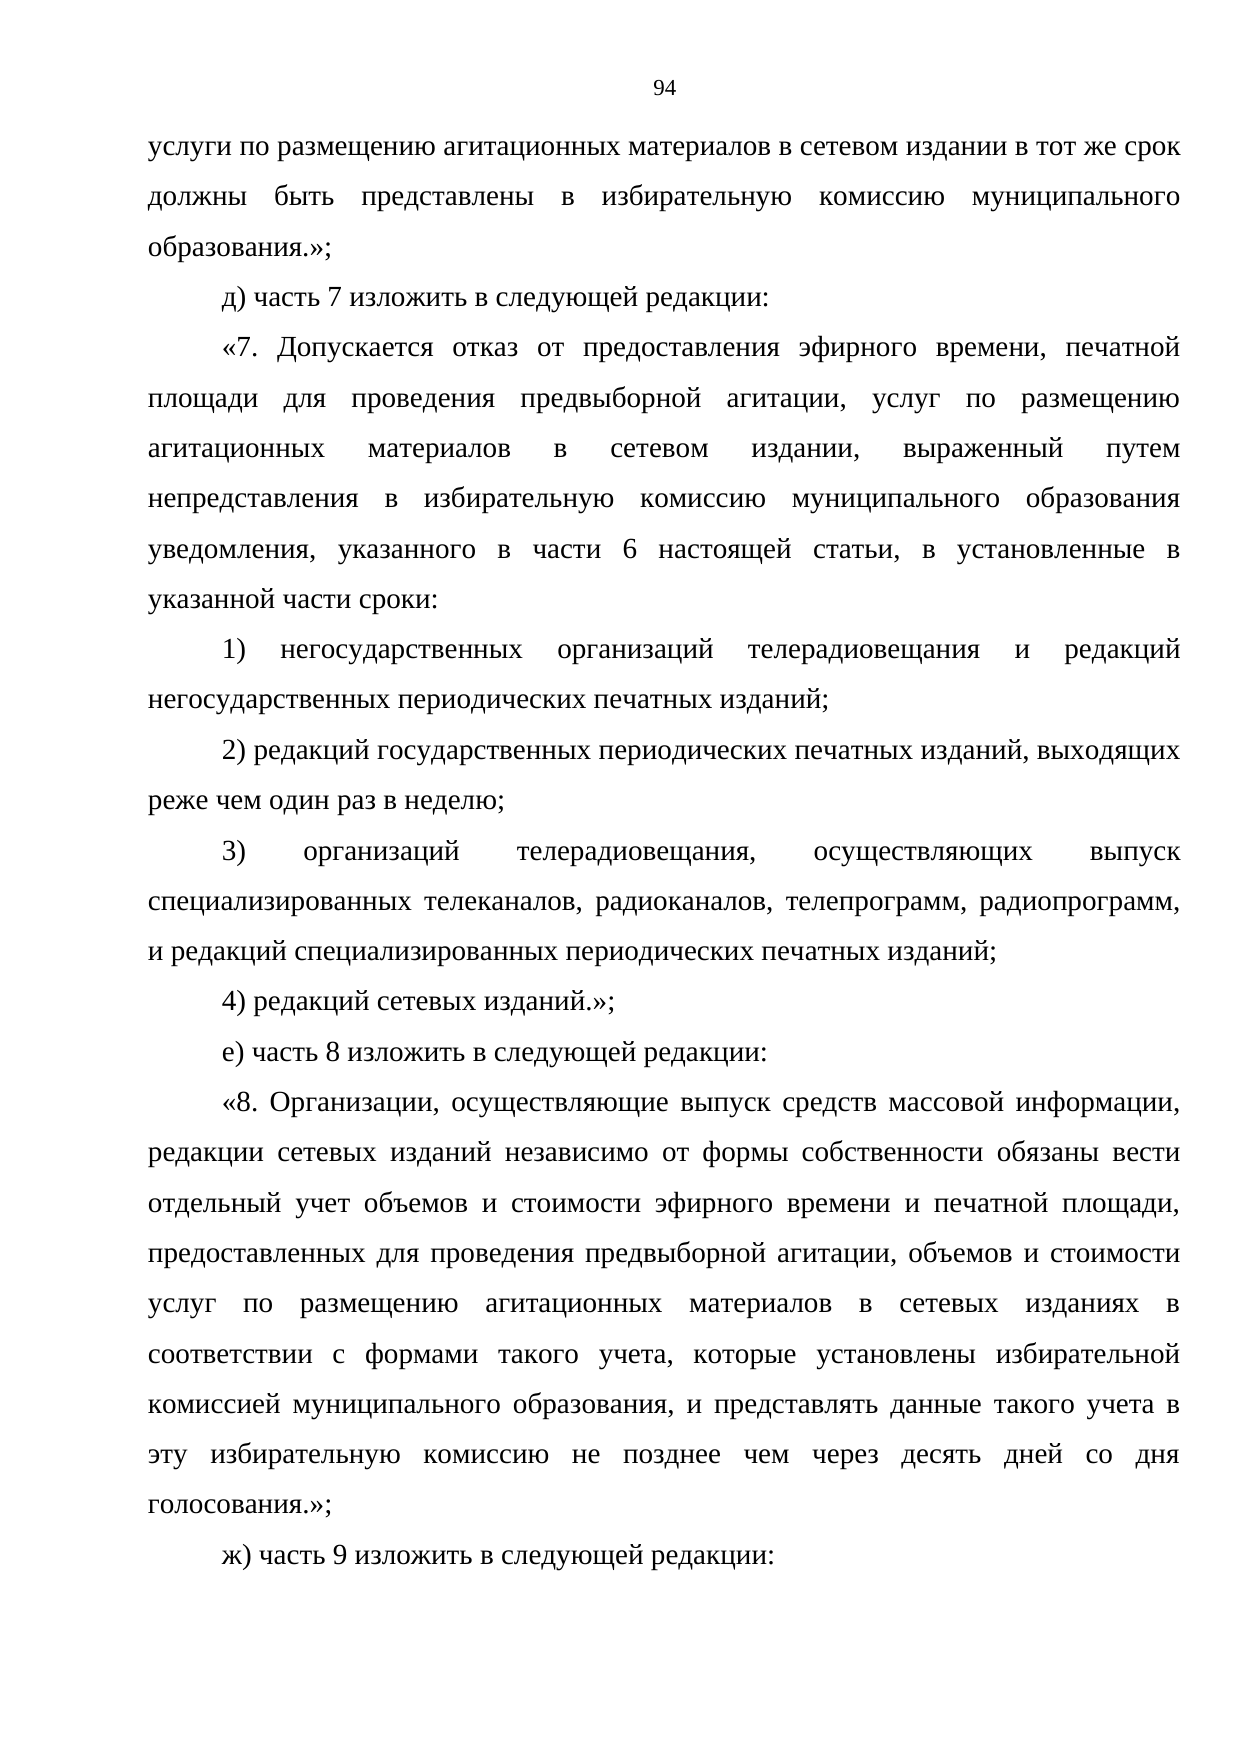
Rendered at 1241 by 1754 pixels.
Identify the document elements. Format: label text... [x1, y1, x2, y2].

text 2) редакций государственных периодических печатных изданий, выходящих реже чем один раз в неделю; [148, 732, 1181, 816]
text «8. Организации, осуществляющие выпуск средств массовой информации, редакции сетевых изданий независимо от формы собственности обязаны вести отдельный учет объемов и стоимости эфирного времени и печатной площади, предоставленных для проведения предвыборной агитации, объемов и стоимости услуг по размещению агитационных материалов в сетевых изданиях в соответствии с формами такого учета, которые установлены избирательной комиссией муниципального образования, и представлять данные такого учета в эту избирательную комиссию не позднее чем через десять дней со дня голосования.»; [148, 1084, 1181, 1520]
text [148, 128, 1181, 262]
text 4) редакций сетевых изданий.»; [148, 983, 1181, 1017]
text 3) организаций телерадиовещания, осуществляющих выпуск специализированных телеканалов, радиоканалов, телепрограмм, радиопрограмм, и редакций специализированных периодических печатных изданий; [148, 833, 1181, 967]
text е) часть 8 изложить в следующей редакции: [148, 1034, 1181, 1067]
text ж) часть 9 изложить в следующей редакции: [148, 1537, 1181, 1571]
text 1) негосударственных организаций телерадиовещания и редакций негосударственных периодических печатных изданий; [148, 631, 1181, 715]
text д) часть 7 изложить в следующей редакции: [148, 279, 1181, 313]
text «7. Допускается отказ от предоставления эфирного времени, печатной площади для проведения предвыборной агитации, услуг по размещению агитационных материалов в сетевом издании, выраженный путем непредставления в избирательную комиссию муниципального образования уведомления, указанного в части 6 настоящей статьи, в установленные в указанной части сроки: [148, 329, 1181, 614]
